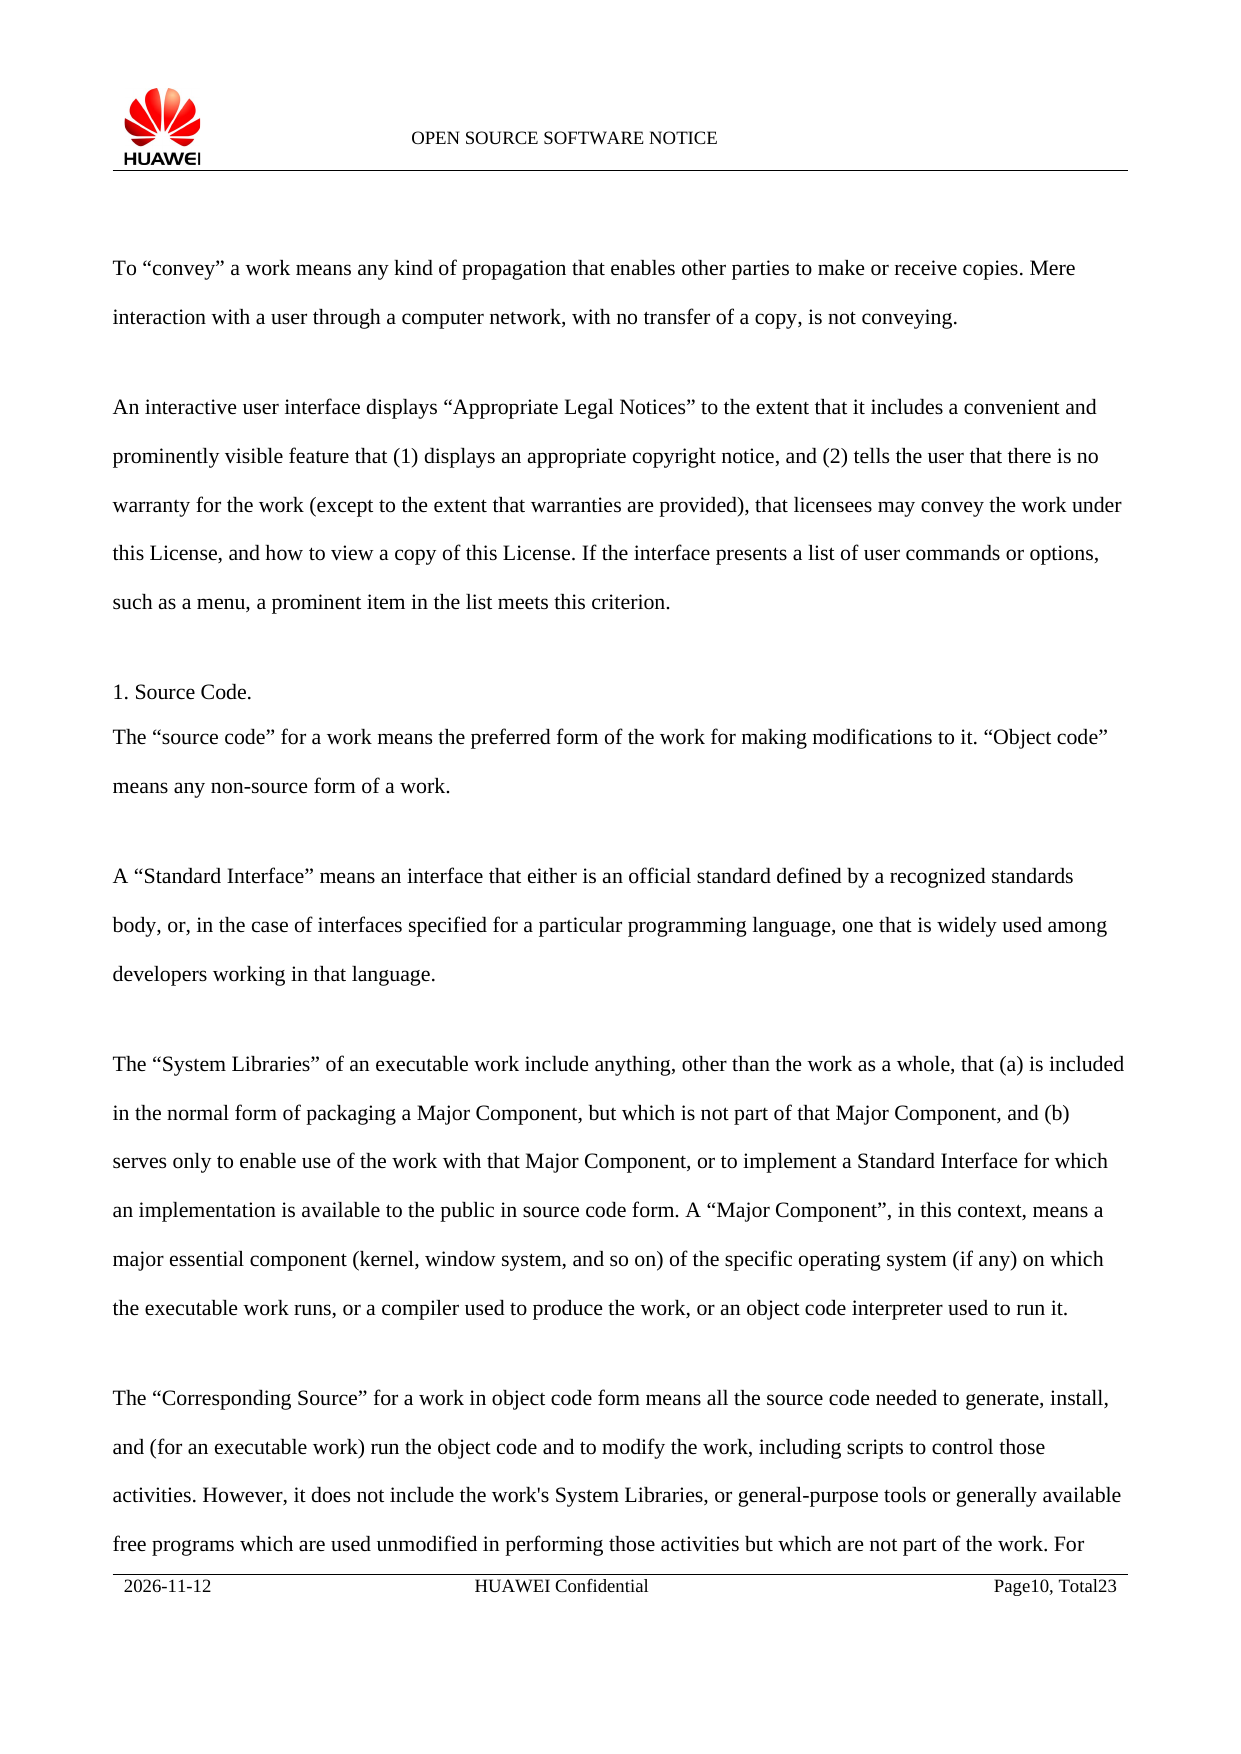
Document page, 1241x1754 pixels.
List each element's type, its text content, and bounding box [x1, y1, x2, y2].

text A “Standard Interface” means an interface that either is an official standard defined by a recognized standards body, or, in the case of interfaces specified for a particular programming language, one that is widely used among developers working in that language. [112, 860, 1128, 990]
text 1. Source Code. [112, 676, 1128, 708]
text To “convey” a work means any kind of propagation that enables other parties to make or receive copies. Mere interaction with a user through a computer network, with no transfer of a copy, is not conveying. [112, 251, 1128, 333]
text An interactive user interface displays “Appropriate Legal Notices” to the extent that it includes a convenient and prominently visible feature that (1) displays an appropriate copyright notice, and (2) tells the user that there is no warranty for the work (except to the extent that warranties are provided), that licensees may convey the work under this License, and how to view a copy of this License. If the interface presents a list of user commands or options, such as a menu, a prominent item in the list meets this criterion. [112, 390, 1128, 618]
text The “System Libraries” of an executable work include anything, other than the work as a whole, that (a) is included in the normal form of packaging a Major Component, but which is not part of that Major Component, and (b) serves only to enable use of the work with that Major Component, or to implement a Standard Interface for which an implementation is available to the public in source code form. A “Major Component”, in this context, means a major essential component (kernel, window system, and so on) of the specific operating system (if any) on which the executable work runs, or a compiler used to produce the work, or an object code interpreter used to run it. [112, 1047, 1128, 1324]
text The “source code” for a work means the preferred form of the work for making modifications to it. “Object code” means any non-source form of a work. [112, 721, 1128, 802]
picture [124, 88, 201, 165]
